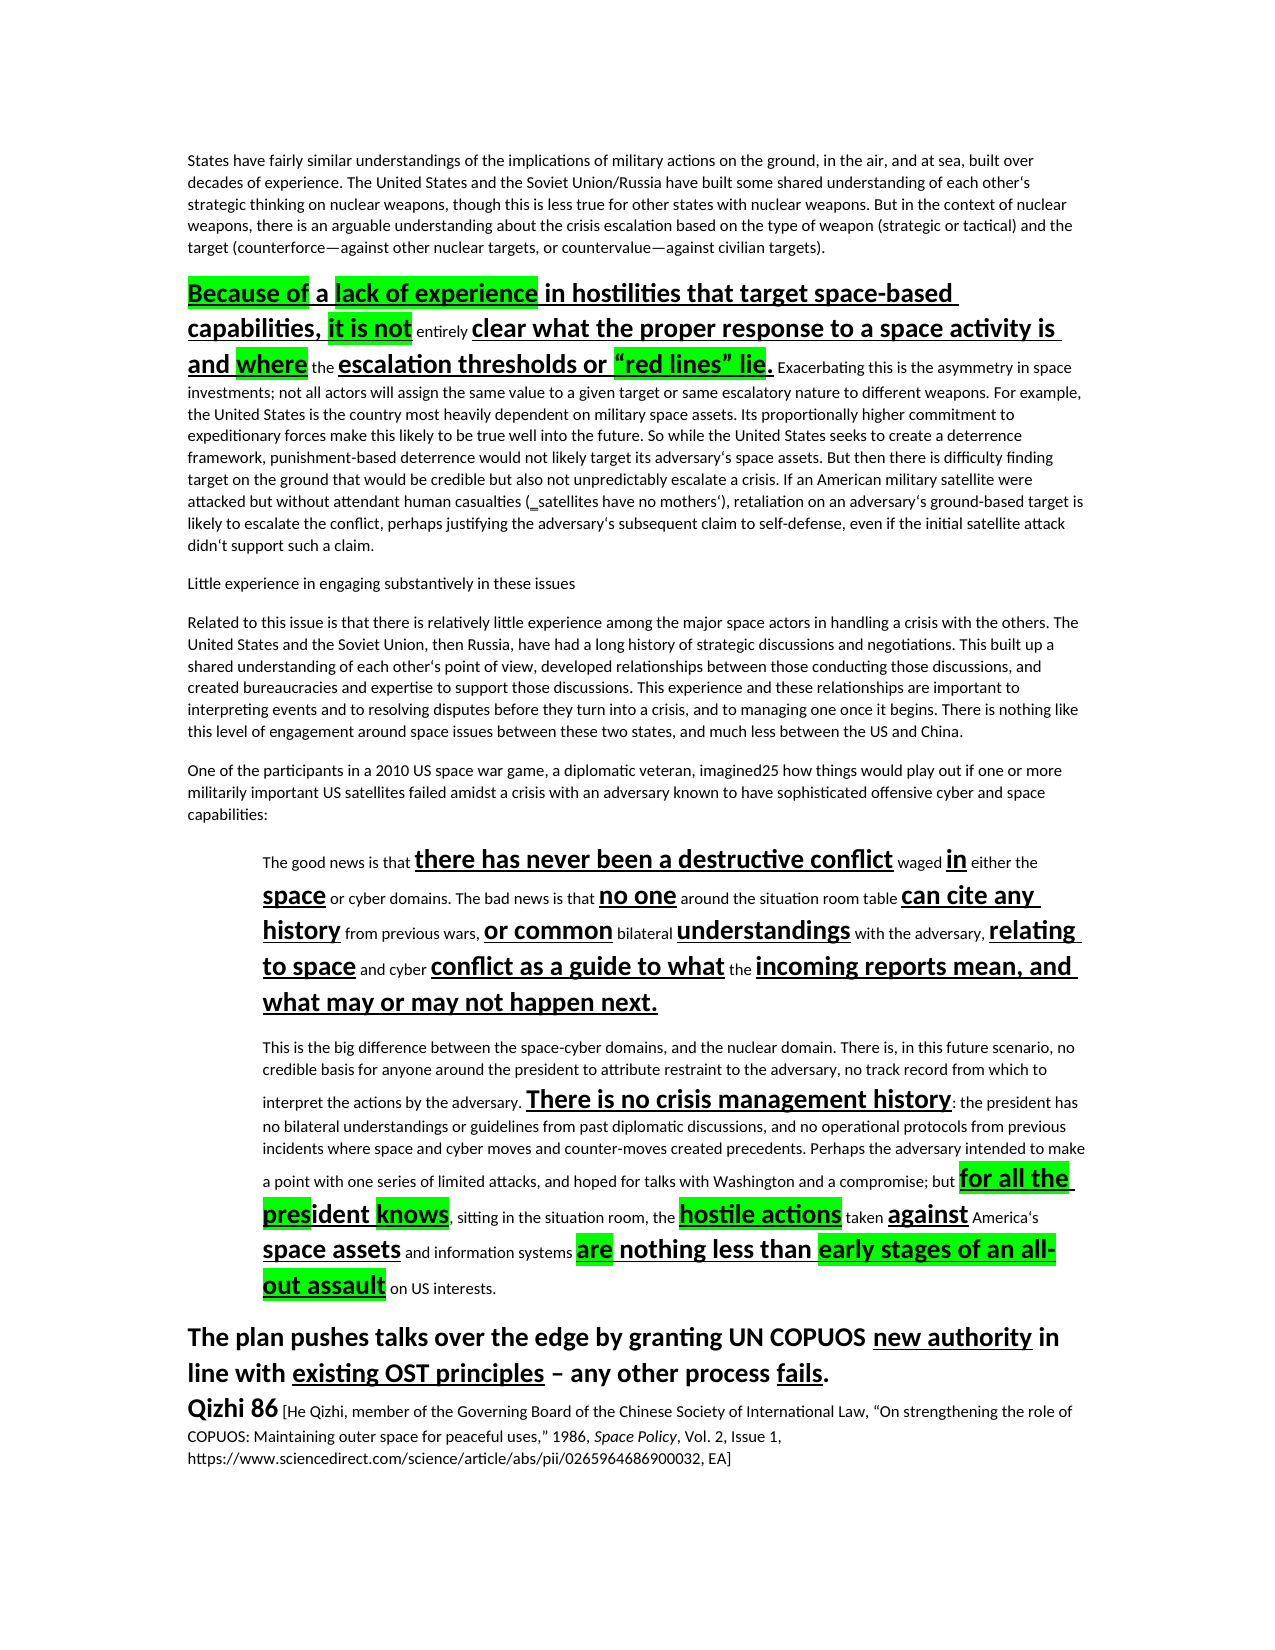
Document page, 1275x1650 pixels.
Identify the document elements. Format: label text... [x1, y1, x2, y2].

text Qizhi 86 [He Qizhi, member of the Governing Board of the Chinese Society of International Law, “On strengthening the role of COPUOS: Maintaining outer space for peaceful uses,” 1986, Space Policy, Vol. 2, Issue 1, https://www.sciencedirect.com/science/article/abs/pii/0265964686900032, EA] [187, 1392, 1087, 1468]
text Little experience in engaging substantively in these issues [187, 573, 1087, 594]
subtitle The plan pushes talks over the edge by granting UN COPUOS new authority in line with existing OST principles – any other process fails. [187, 1320, 1087, 1389]
text The good news is that there has never been a destructive conflict waged in either the space or cyber domains. The bad news is that no one around the situation room table can cite any history from previous wars, or common bilateral understandings with the adversary, relating to space and cyber conflict as a guide to what the incoming reports mean, and what may or may not happen next. [262, 842, 1087, 1018]
text Related to this issue is that there is relatively little experience among the major space actors in handling a crisis with the others. The United States and the Soviet Union, then Russia, have had a long history of strategic discussions and negotiations. This built up a shared understanding of each other‘s point of view, developed relationships between those conducting those discussions, and created bureaucracies and expertise to support those discussions. This experience and these relationships are important to interpreting events and to resolving disputes before they turn into a crisis, and to managing one once it begins. There is nothing like this level of engagement around space issues between these two states, and much less between the US and China. [187, 612, 1087, 742]
text States have fairly similar understandings of the implications of military actions on the ground, in the air, and at sea, built over decades of experience. The United States and the Soviet Union/Russia have built some shared understanding of each other‘s strategic thinking on nuclear weapons, though this is less true for other states with nuclear weapons. But in the context of nuclear weapons, there is an arguable understanding about the crisis escalation based on the type of weapon (strategic or tactical) and the target (counterforce—against other nuclear targets, or countervalue—against civilian targets). [187, 150, 1087, 258]
text Because of a lack of experience in hostilities that target space-based capabilities, it is not entirely clear what the proper response to a space activity is and where the escalation thresholds or “red lines” lie. Exacerbating this is the asymmetry in space investments; not all actors will assign the same value to a given target or same escalatory nature to different weapons. For example, the United States is the country most heavily dependent on military space assets. Its proportionally higher commitment to expeditionary forces make this likely to be true well into the future. So while the United States seeks to create a deterrence framework, punishment-based deterrence would not likely target its adversary‘s space assets. But then there is difficulty finding target on the ground that would be credible but also not unpredictably escalate a crisis. If an American military satellite were attacked but without attendant human casualties (‗satellites have no mothers‘), retaliation on an adversary‘s ground-based target is likely to escalate the conflict, perhaps justifying the adversary‘s subsequent claim to self-defense, even if the initial satellite attack didn‘t support such a claim. [187, 276, 1087, 555]
text This is the big difference between the space-cyber domains, and the nuclear domain. There is, in this future scenario, no credible basis for anyone around the president to attribute restraint to the adversary, no track record from which to interpret the actions by the adversary. There is no crisis management history: the president has no bilateral understandings or guidelines from past diplomatic discussions, and no operational protocols from previous incidents where space and cyber moves and counter-moves created precedents. Perhaps the adversary intended to make a point with one series of limited attacks, and hoped for talks with Washington and a compromise; but for all the president knows, sitting in the situation room, the hostile actions taken against America‘s space assets and information systems are nothing less than early stages of an all-out assault on US interests. [262, 1037, 1087, 1301]
text One of the participants in a 2010 US space war game, a diplomatic veteran, imagined25 how things would play out if one or more militarily important US satellites failed amidst a crisis with an adversary known to have sophisticated offensive cyber and space capabilities: [187, 760, 1087, 824]
